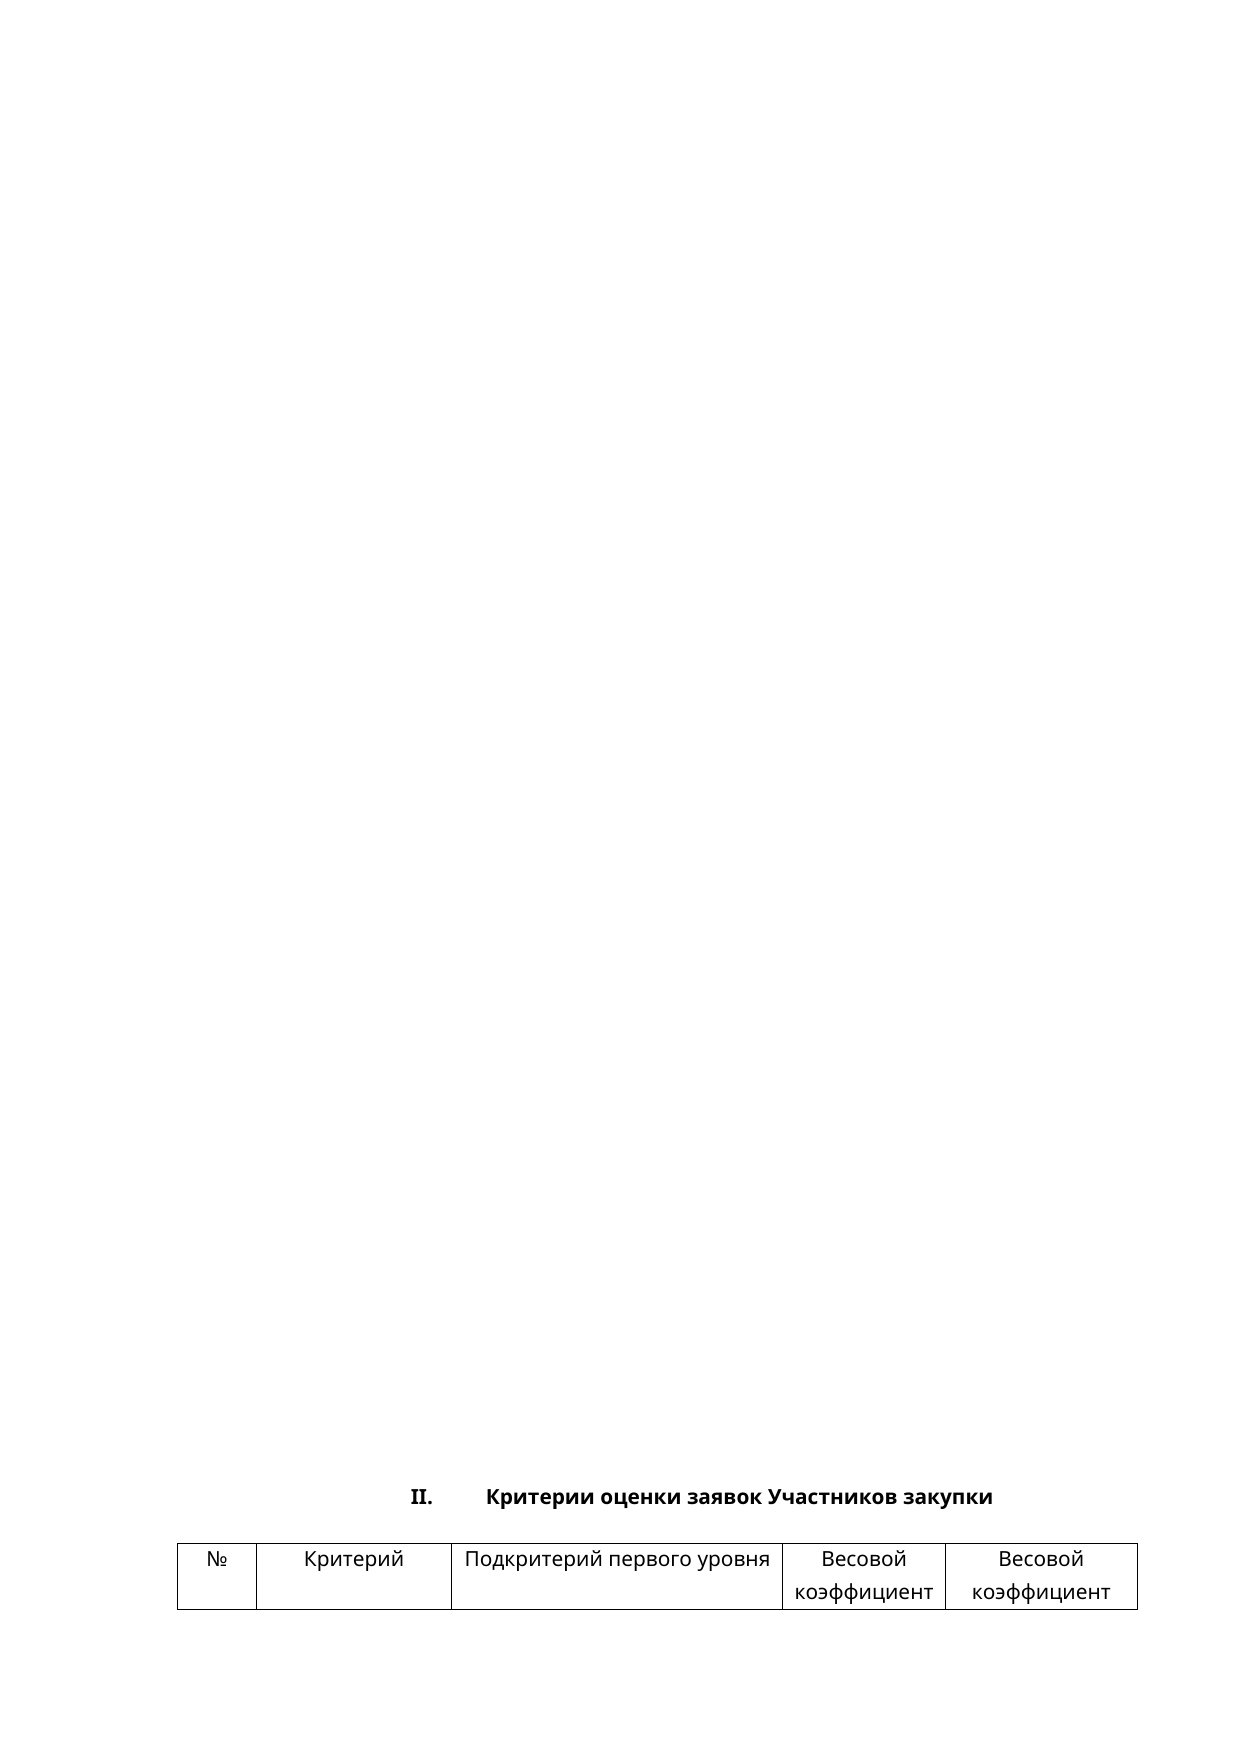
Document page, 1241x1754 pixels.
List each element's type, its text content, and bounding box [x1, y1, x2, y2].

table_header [783, 1544, 945, 1609]
table_header Критерий [257, 1544, 451, 1609]
list Критерии оценки заявок Участников закупки [252, 1482, 1152, 1511]
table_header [452, 1544, 782, 1609]
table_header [946, 1544, 1137, 1609]
table_header № [178, 1544, 256, 1609]
